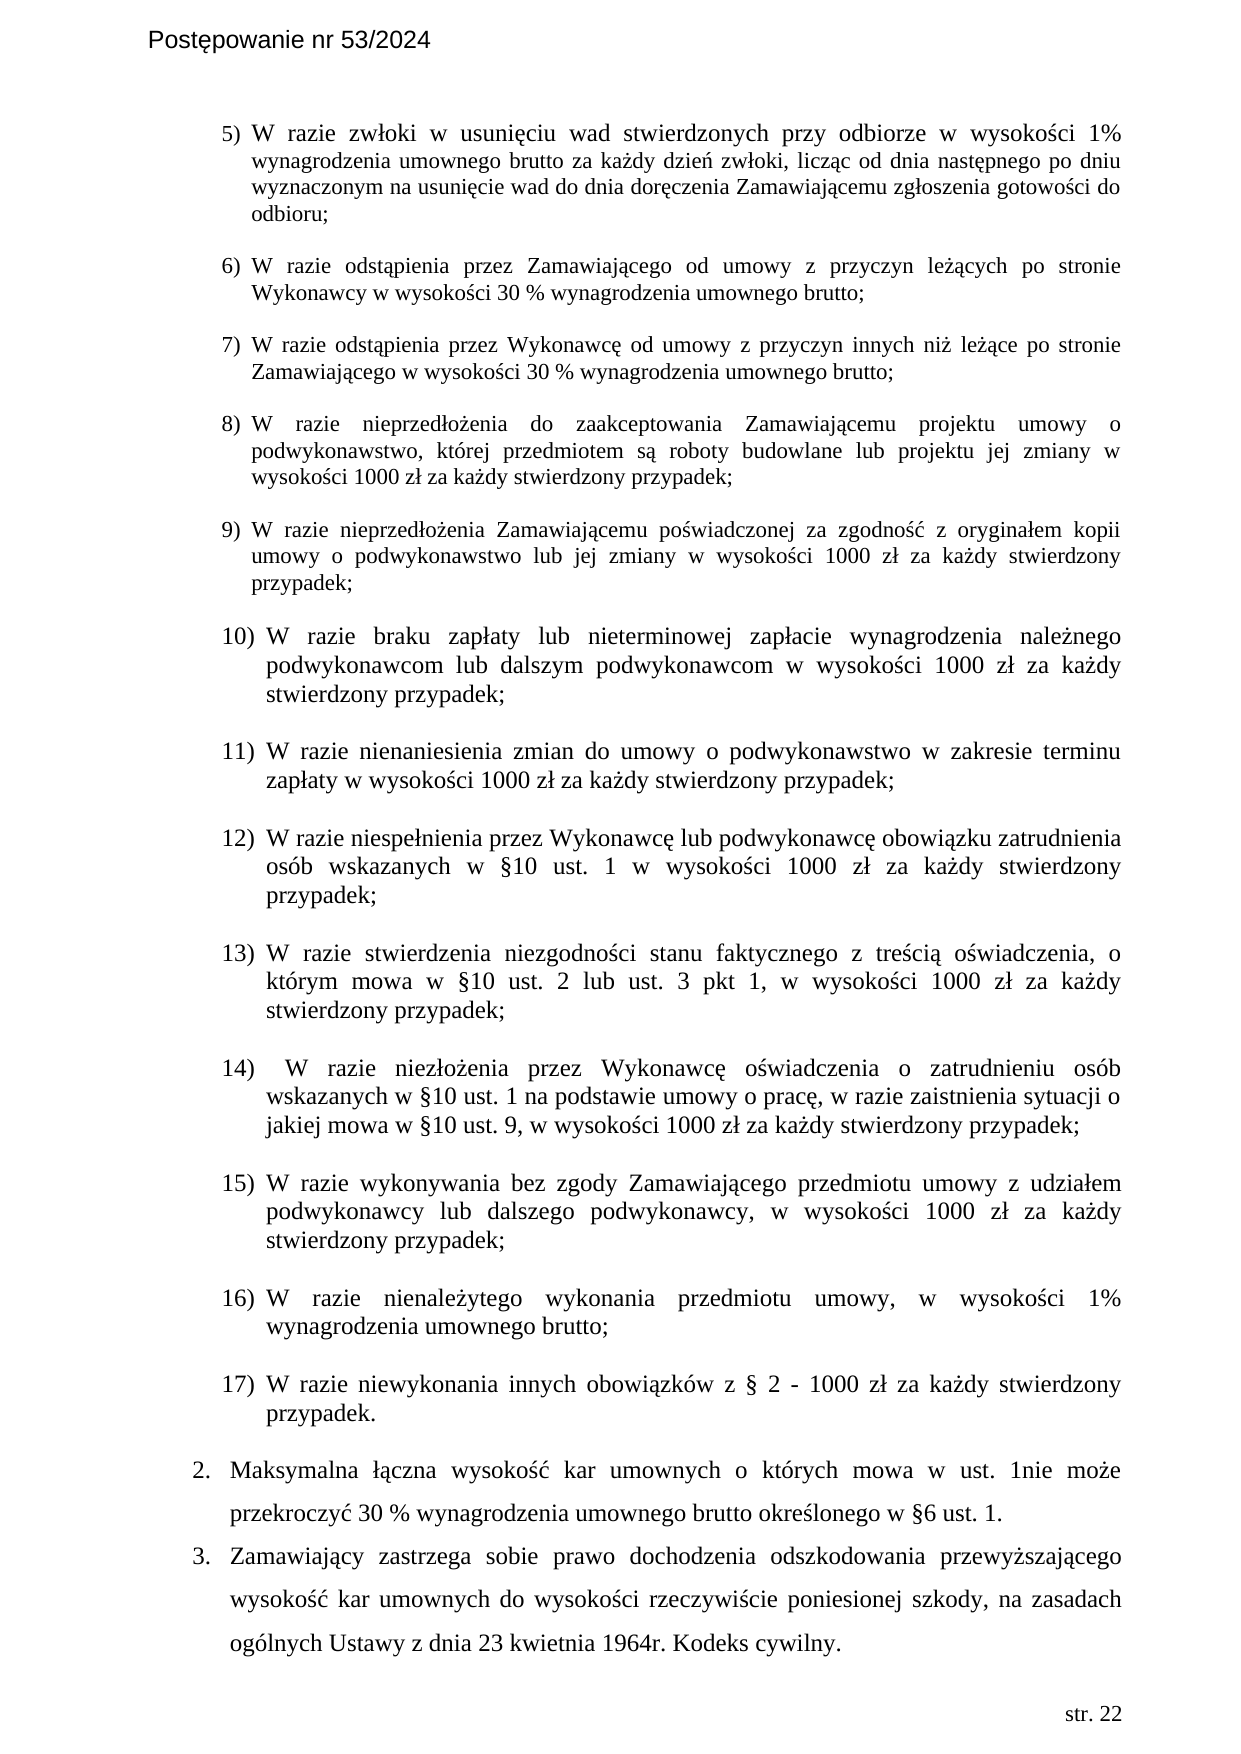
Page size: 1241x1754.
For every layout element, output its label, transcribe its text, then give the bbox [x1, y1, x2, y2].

list W razie braku zapłaty lub nieterminowej zapłacie wynagrodzenia należnego podwykonawcom lub dalszym podwykonawcom w wysokości 1000 zł za każdy stwierdzony przypadek; [221, 621, 1122, 708]
list Maksymalna łączna wysokość kar umownych o których mowa w ust. 1nie może przekroczyć 30 % wynagrodzenia umownego brutto określonego w §6 ust. 1. [192, 1455, 1122, 1527]
list Zamawiający zastrzega sobie prawo dochodzenia odszkodowania przewyższającego wysokość kar umownych do wysokości rzeczywiście poniesionej szkody, na zasadach ogólnych Ustawy z dnia 23 kwietnia 1964r. Kodeks cywilny. [192, 1541, 1122, 1656]
list W razie nienaniesienia zmian do umowy o podwykonawstwo w zakresie terminu zapłaty w wysokości 1000 zł za każdy stwierdzony przypadek; [221, 736, 1122, 794]
list W razie odstąpienia przez Zamawiającego od umowy z przyczyn leżących po stronie Wykonawcy w wysokości 30 % wynagrodzenia umownego brutto; [221, 252, 1122, 305]
list W razie zwłoki w usunięciu wad stwierdzonych przy odbiorze w wysokości 1% wynagrodzenia umownego brutto za każdy dzień zwłoki, licząc od dnia następnego po dniu wyznaczonym na usunięcie wad do dnia doręczenia Zamawiającemu zgłoszenia gotowości do odbioru; [221, 118, 1122, 226]
list W razie nienależytego wykonania przedmiotu umowy, w wysokości 1% wynagrodzenia umownego brutto; [221, 1283, 1122, 1340]
list W razie nieprzedłożenia do zaakceptowania Zamawiającemu projektu umowy o podwykonawstwo, której przedmiotem są roboty budowlane lub projektu jej zmiany w wysokości 1000 zł za każdy stwierdzony przypadek; [221, 411, 1122, 489]
list W razie nieprzedłożenia Zamawiającemu poświadczonej za zgodność z oryginałem kopii umowy o podwykonawstwo lub jej zmiany w wysokości 1000 zł za każdy stwierdzony przypadek; [221, 516, 1122, 595]
list W razie niewykonania innych obowiązków z § 2 - 1000 zł za każdy stwierdzony przypadek. [221, 1369, 1122, 1426]
list W razie odstąpienia przez Wykonawcę od umowy z przyczyn innych niż leżące po stronie Zamawiającego w wysokości 30 % wynagrodzenia umownego brutto; [221, 331, 1122, 384]
list W razie niespełnienia przez Wykonawcę lub podwykonawcę obowiązku zatrudnienia osób wskazanych w §10 ust. 1 w wysokości 1000 zł za każdy stwierdzony przypadek; [221, 823, 1122, 909]
list W razie niezłożenia przez Wykonawcę oświadczenia o zatrudnieniu osób wskazanych w §10 ust. 1 na podstawie umowy o pracę, w razie zaistnienia sytuacji o jakiej mowa w §10 ust. 9, w wysokości 1000 zł za każdy stwierdzony przypadek; [221, 1053, 1122, 1139]
list W razie stwierdzenia niezgodności stanu faktycznego z treścią oświadczenia, o którym mowa w §10 ust. 2 lub ust. 3 pkt 1, w wysokości 1000 zł za każdy stwierdzony przypadek; [221, 938, 1122, 1024]
list W razie wykonywania bez zgody Zamawiającego przedmiotu umowy z udziałem podwykonawcy lub dalszego podwykonawcy, w wysokości 1000 zł za każdy stwierdzony przypadek; [221, 1168, 1122, 1254]
